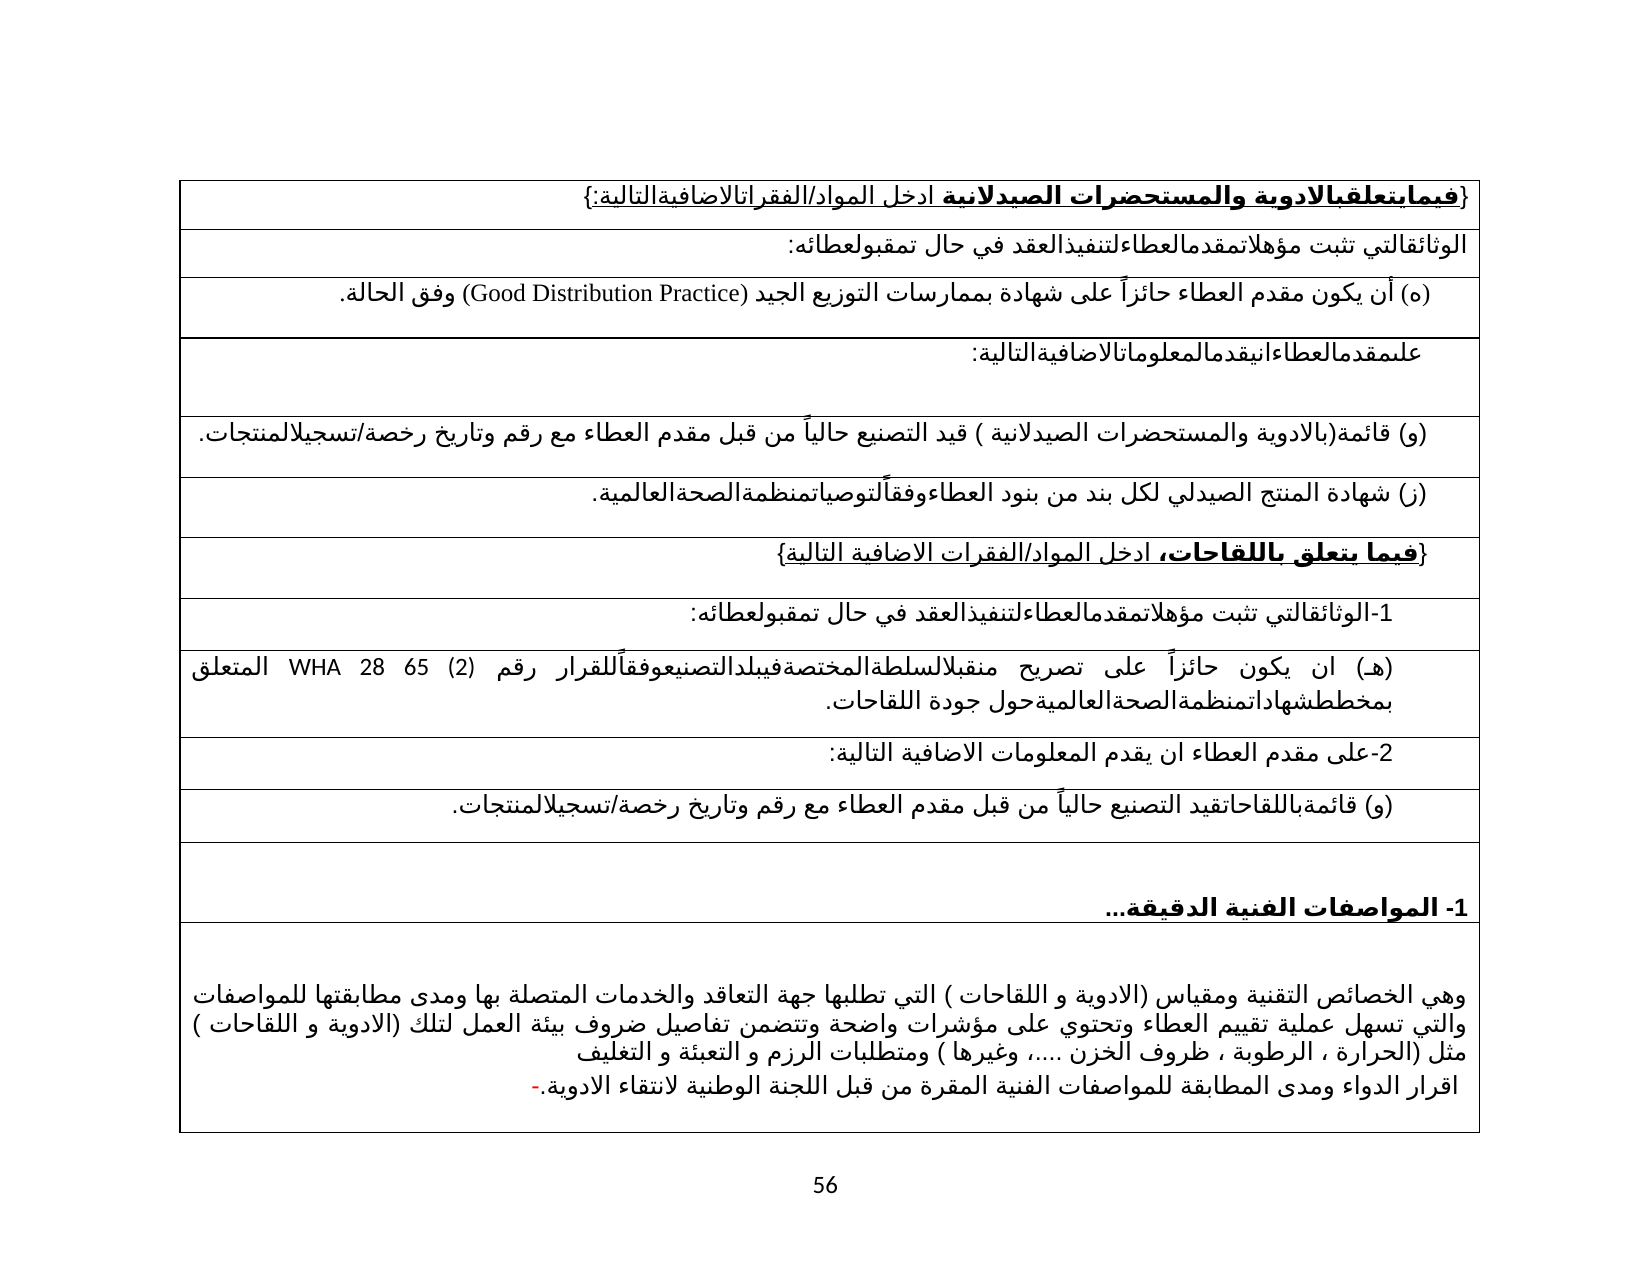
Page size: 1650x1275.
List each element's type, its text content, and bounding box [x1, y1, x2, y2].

table_cell (هـ) ان يكون حائزاً على تصريح منقبلالسلطةالمختصةفيبلدالتصنيعوفقاًللقرار رقم WHA 28 65 (2) المتعلق بمخططشهاداتمنظمةالصحةالعالميةحول جودة اللقاحات. [181, 651, 1479, 737]
table_cell {فيمايتعلقبالادوية والمستحضرات الصيدلانية ادخل المواد/الفقراتالاضافيةالتالية:} [181, 181, 1479, 228]
table_cell 1- المواصفات الفنية الدقيقة... [181, 843, 1479, 922]
table_cell {فيما يتعلق باللقاحات، ادخل المواد/الفقرات الاضافية التالية} [181, 538, 1479, 597]
table_cell 1-الوثائقالتي تثبت مؤهلاتمقدمالعطاءلتنفيذالعقد في حال تمقبولعطائه: [181, 599, 1479, 650]
table_cell علىمقدمالعطاءانيقدمالمعلوماتالاضافيةالتالية: [181, 339, 1479, 416]
table_cell (ز) شهادة المنتج الصيدلي لكل بند من بنود العطاءوفقاًلتوصياتمنظمةالصحةالعالمية. [181, 478, 1479, 537]
table_cell (ه) أن يكون مقدم العطاء حائزاً على شهادة بممارسات التوزيع الجيد (Good Distribution Practice) وفق الحالة. [181, 278, 1479, 337]
table_cell الوثائقالتي تثبت مؤهلاتمقدمالعطاءلتنفيذالعقد في حال تمقبولعطائه: [181, 230, 1479, 277]
table_cell (و) قائمة(بالادوية والمستحضرات الصيدلانية ) قيد التصنيع حالياً من قبل مقدم العطاء مع رقم وتاريخ رخصة/تسجيلالمنتجات. [181, 417, 1479, 477]
table_cell 2-على مقدم العطاء ان يقدم المعلومات الاضافية التالية: [181, 738, 1479, 789]
table_cell (و) قائمةباللقاحاتقيد التصنيع حالياً من قبل مقدم العطاء مع رقم وتاريخ رخصة/تسجيلالمنتجات. [181, 790, 1479, 842]
table_cell وهي الخصائص التقنية ومقياس (الادوية و اللقاحات ) التي تطلبها جهة التعاقد والخدمات المتصلة بها ومدى مطابقتها للمواصفات والتي تسهل عملية تقييم العطاء وتحتوي على مؤشرات واضحة وتتضمن تفاصيل ضروف بيئة العمل لتلك (الادوية و اللقاحات ) مثل (الحرارة ، الرطوبة ، ظروف الخزن ....، وغيرها ) ومتطلبات الرزم و التعبئة و التغليف اقرار الدواء ومدى المطابقة للمواصفات الفنية المقرة من قبل اللجنة الوطنية لانتقاء الادوية.- [181, 923, 1479, 1132]
